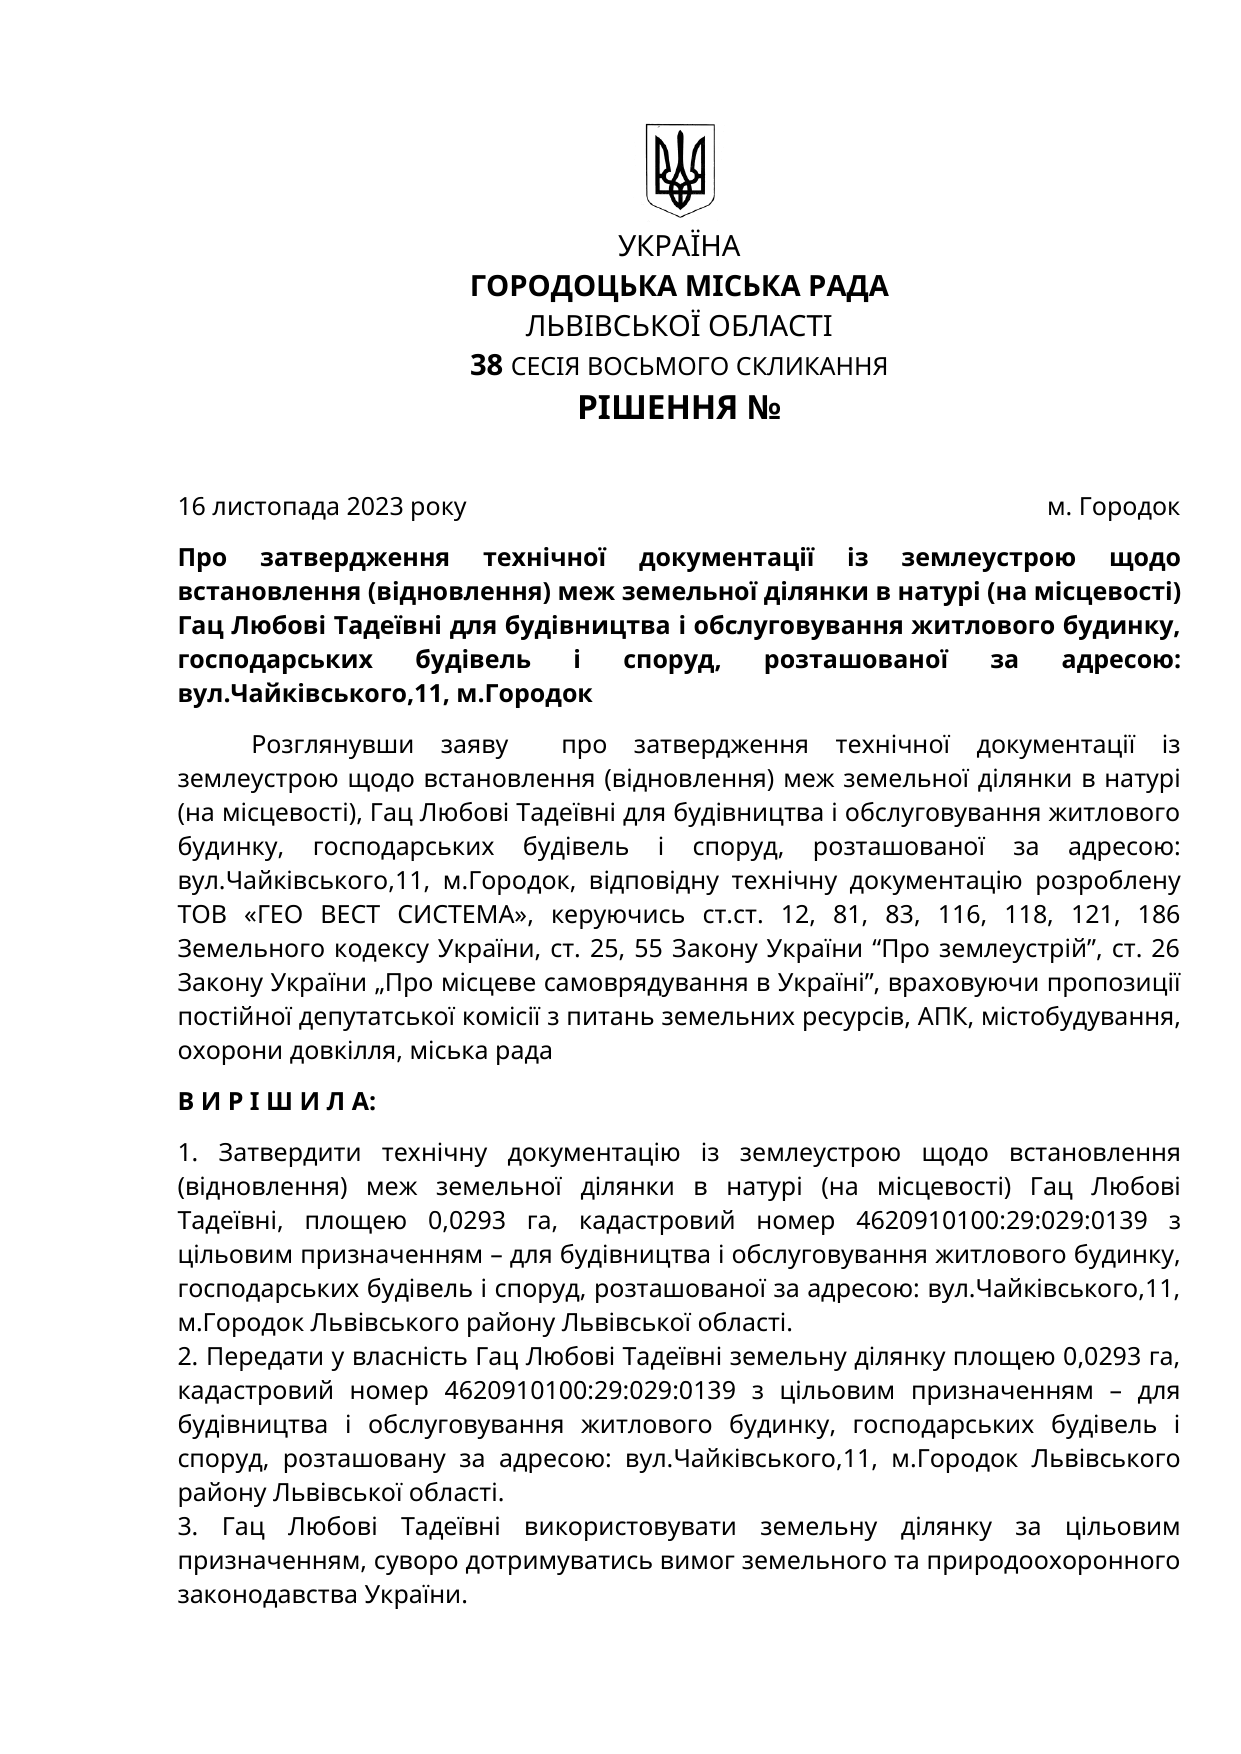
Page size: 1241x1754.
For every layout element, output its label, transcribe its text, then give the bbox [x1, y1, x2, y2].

text Про затвердження технічної документації із землеустрою щодо встановлення (відновлення) меж земельної ділянки в натурі (на місцевості) Гац Любові Тадеївні для будівництва і обслуговування житлового будинку, господарських будівель і споруд, розташованої за адресою: вул.Чайківського,11, м.Городок [177, 539, 1182, 709]
text 2. Передати у власність Гац Любові Тадеївні земельну ділянку площею 0,0293 га, кадастровий номер 4620910100:29:029:0139 з цільовим призначенням – для будівництва і обслуговування житлового будинку, господарських будівель і споруд, розташовану за адресою: вул.Чайківського,11, м.Городок Львівського району Львівської області. [177, 1339, 1182, 1509]
text 3. Гац Любові Тадеївні використовувати земельну ділянку за цільовим призначенням, суворо дотримуватись вимог земельного та природоохоронного законодавства України. [177, 1509, 1182, 1611]
text В И Р І Ш И Л А: [177, 1083, 1182, 1118]
text Розглянувши заяву про затвердження технічної документації із землеустрою щодо встановлення (відновлення) меж земельної ділянки в натурі (на місцевості), Гац Любові Тадеївні для будівництва і обслуговування житлового будинку, господарських будівель і споруд, розташованої за адресою: вул.Чайківського,11, м.Городок, відповідну технічну документацію розроблену ТОВ «ГЕО ВЕСТ СИСТЕМА», керуючись ст.ст. 12, 81, 83, 116, 118, 121, 186 Земельного кодексу України, ст. 25, 55 Закону України “Про землеустрій”, ст. 26 Закону України „Про місцеве самоврядування в Україні”, враховуючи пропозиції постійної депутатської комісії з питань земельних ресурсів, АПК, містобудування, охорони довкілля, міська рада [177, 726, 1182, 1067]
text УКРАЇНА [177, 225, 1181, 265]
text ЛЬВІВСЬКОЇ ОБЛАСТІ [177, 305, 1181, 344]
text РІШЕННЯ № [177, 384, 1181, 429]
text ГОРОДОЦЬКА МІСЬКА РАДА [177, 265, 1181, 305]
text 16 листопада 2023 року м. Городок [177, 488, 1181, 523]
text 1. Затвердити технічну документацію із землеустрою щодо встановлення (відновлення) меж земельної ділянки в натурі (на місцевості) Гац Любові Тадеївні, площею 0,0293 га, кадастровий номер 4620910100:29:029:0139 з цільовим призначенням – для будівництва і обслуговування житлового будинку, господарських будівель і споруд, розташованої за адресою: вул.Чайківського,11, м.Городок Львівського району Львівської області. [177, 1134, 1182, 1339]
text 38 сесія восьмого скликання [177, 344, 1181, 384]
picture [633, 118, 726, 222]
